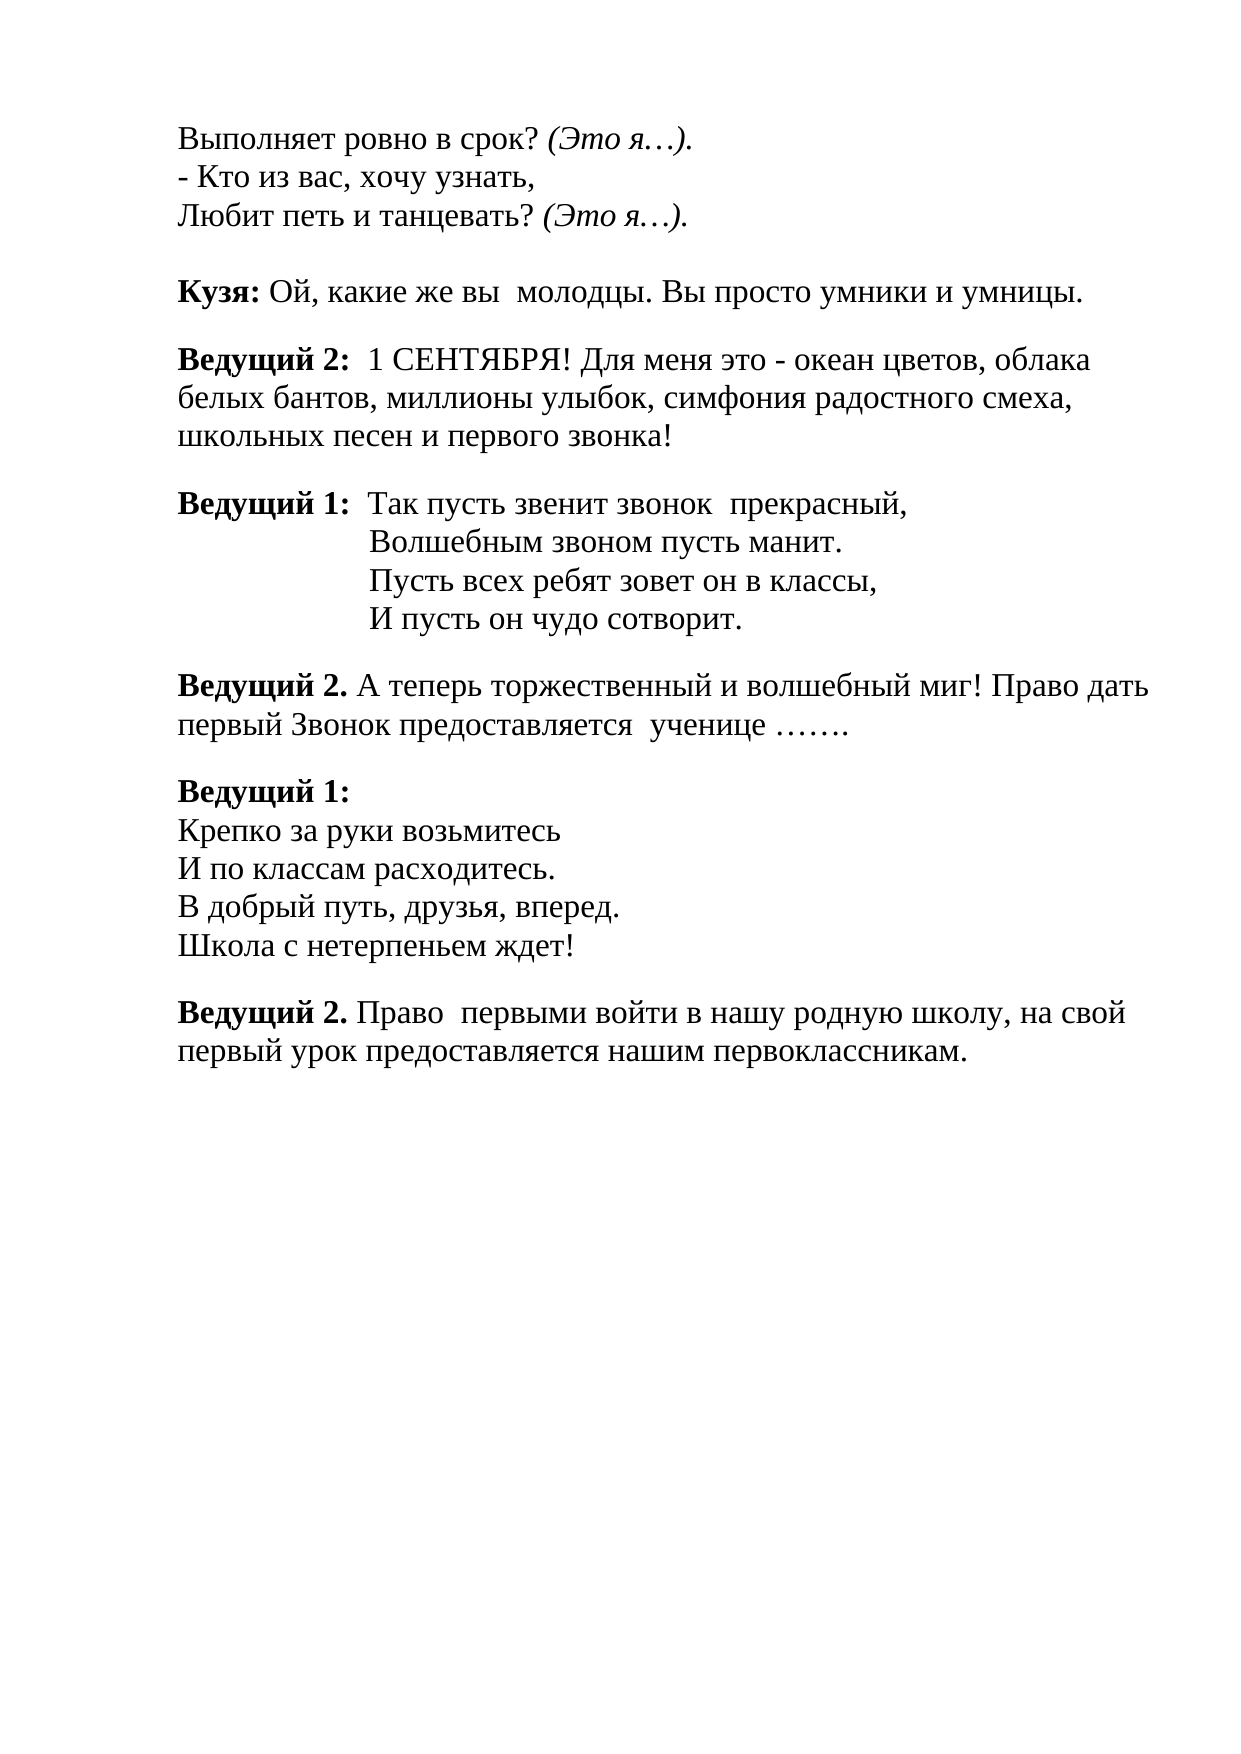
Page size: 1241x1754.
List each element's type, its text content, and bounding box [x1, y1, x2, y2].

text Любит петь и танцевать? (Это я…). [177, 195, 1152, 233]
text Школа с нетерпеньем ждет! [177, 925, 1152, 963]
text В добрый путь, друзья, вперед. [177, 886, 1152, 925]
text И пусть он чудо сотворит. [177, 598, 1152, 636]
text Ведущий 1: [177, 771, 1152, 810]
text Волшебным звоном пусть манит. [177, 521, 1152, 560]
text - Кто из вас, хочу узнать, [177, 156, 1152, 195]
text И по классам расходитесь. [177, 848, 1152, 886]
text Ведущий 2. А теперь торжественный и волшебный миг! Право дать первый Звонок предоставляется ученице ……. [177, 666, 1152, 742]
text Ведущий 2. Право первыми войти в нашу родную школу, на свой первый урок предоставляется нашим первоклассникам. [177, 992, 1152, 1069]
text Ведущий 1: Так пусть звенит звонок прекрасный, [177, 483, 1152, 521]
text Крепко за руки возьмитесь [177, 810, 1152, 848]
text Выполняет ровно в срок? (Это я…). [177, 118, 1152, 156]
text Пусть всех ребят зовет он в классы, [177, 560, 1152, 598]
text Ведущий 2: 1 СЕНТЯБРЯ! Для меня это - океан цветов, облака белых бантов, миллионы улыбок, симфония радостного смеха, школьных песен и первого звонка! [177, 339, 1152, 454]
text Кузя: Ой, какие же вы молодцы. Вы просто умники и умницы. [177, 271, 1152, 310]
